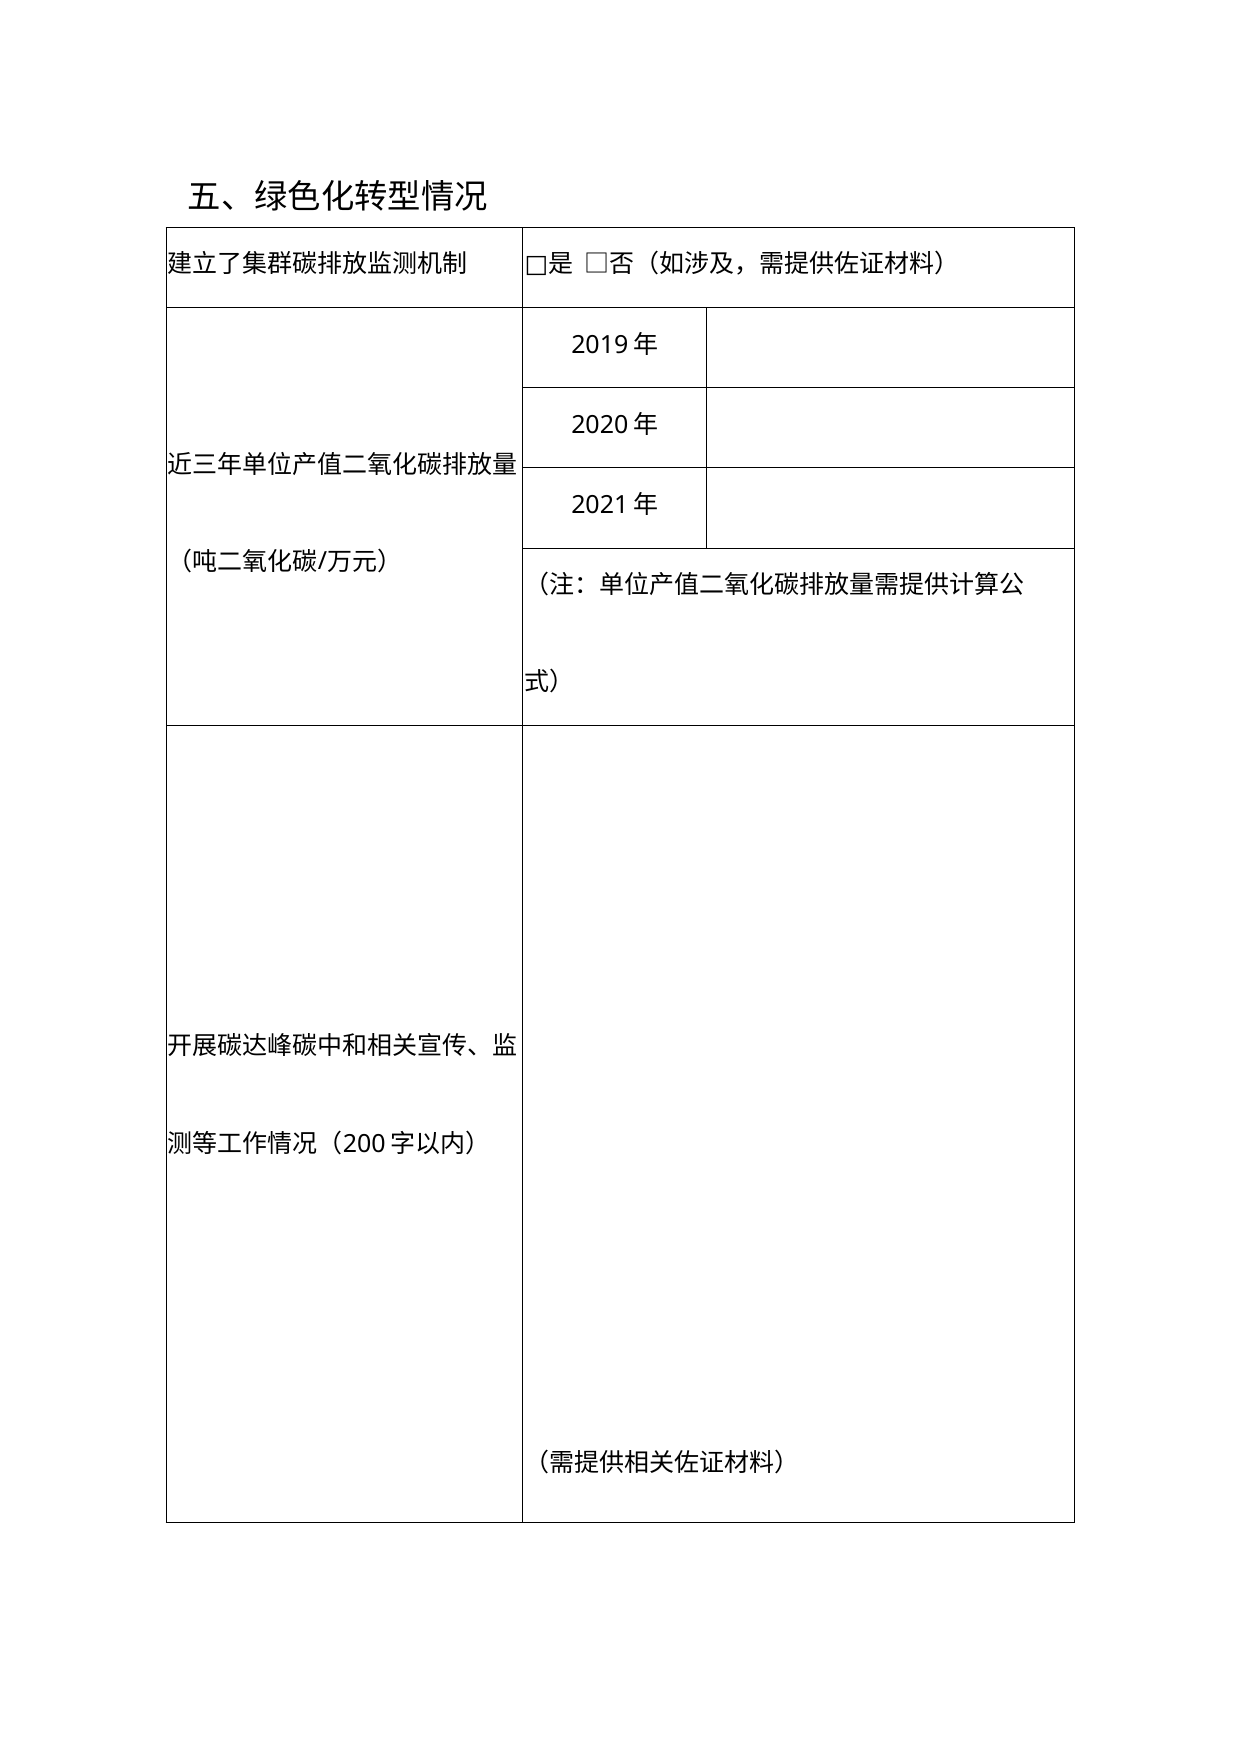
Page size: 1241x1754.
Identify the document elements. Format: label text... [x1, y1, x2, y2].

table_cell 2019年 [523, 308, 706, 387]
table_header 建立了集群碳排放监测机制 [167, 228, 522, 307]
table_cell 近三年单位产值二氧化碳排放量（吨二氧化碳/万元） [167, 308, 522, 725]
table_cell 2020年 [523, 388, 706, 467]
table_header □是 □否（如涉及，需提供佐证材料） [523, 228, 1074, 307]
table_cell （注：单位产值二氧化碳排放量需提供计算公式） [523, 549, 1074, 725]
table_cell [707, 388, 1074, 467]
table_cell （需提供相关佐证材料） [523, 726, 1074, 1522]
table_cell 开展碳达峰碳中和相关宣传、监测等工作情况（200字以内） [167, 726, 522, 1522]
text 五、绿色化转型情况 [187, 162, 1053, 227]
table_cell [707, 308, 1074, 387]
table_cell [707, 468, 1074, 547]
table_cell 2021年 [523, 468, 706, 547]
